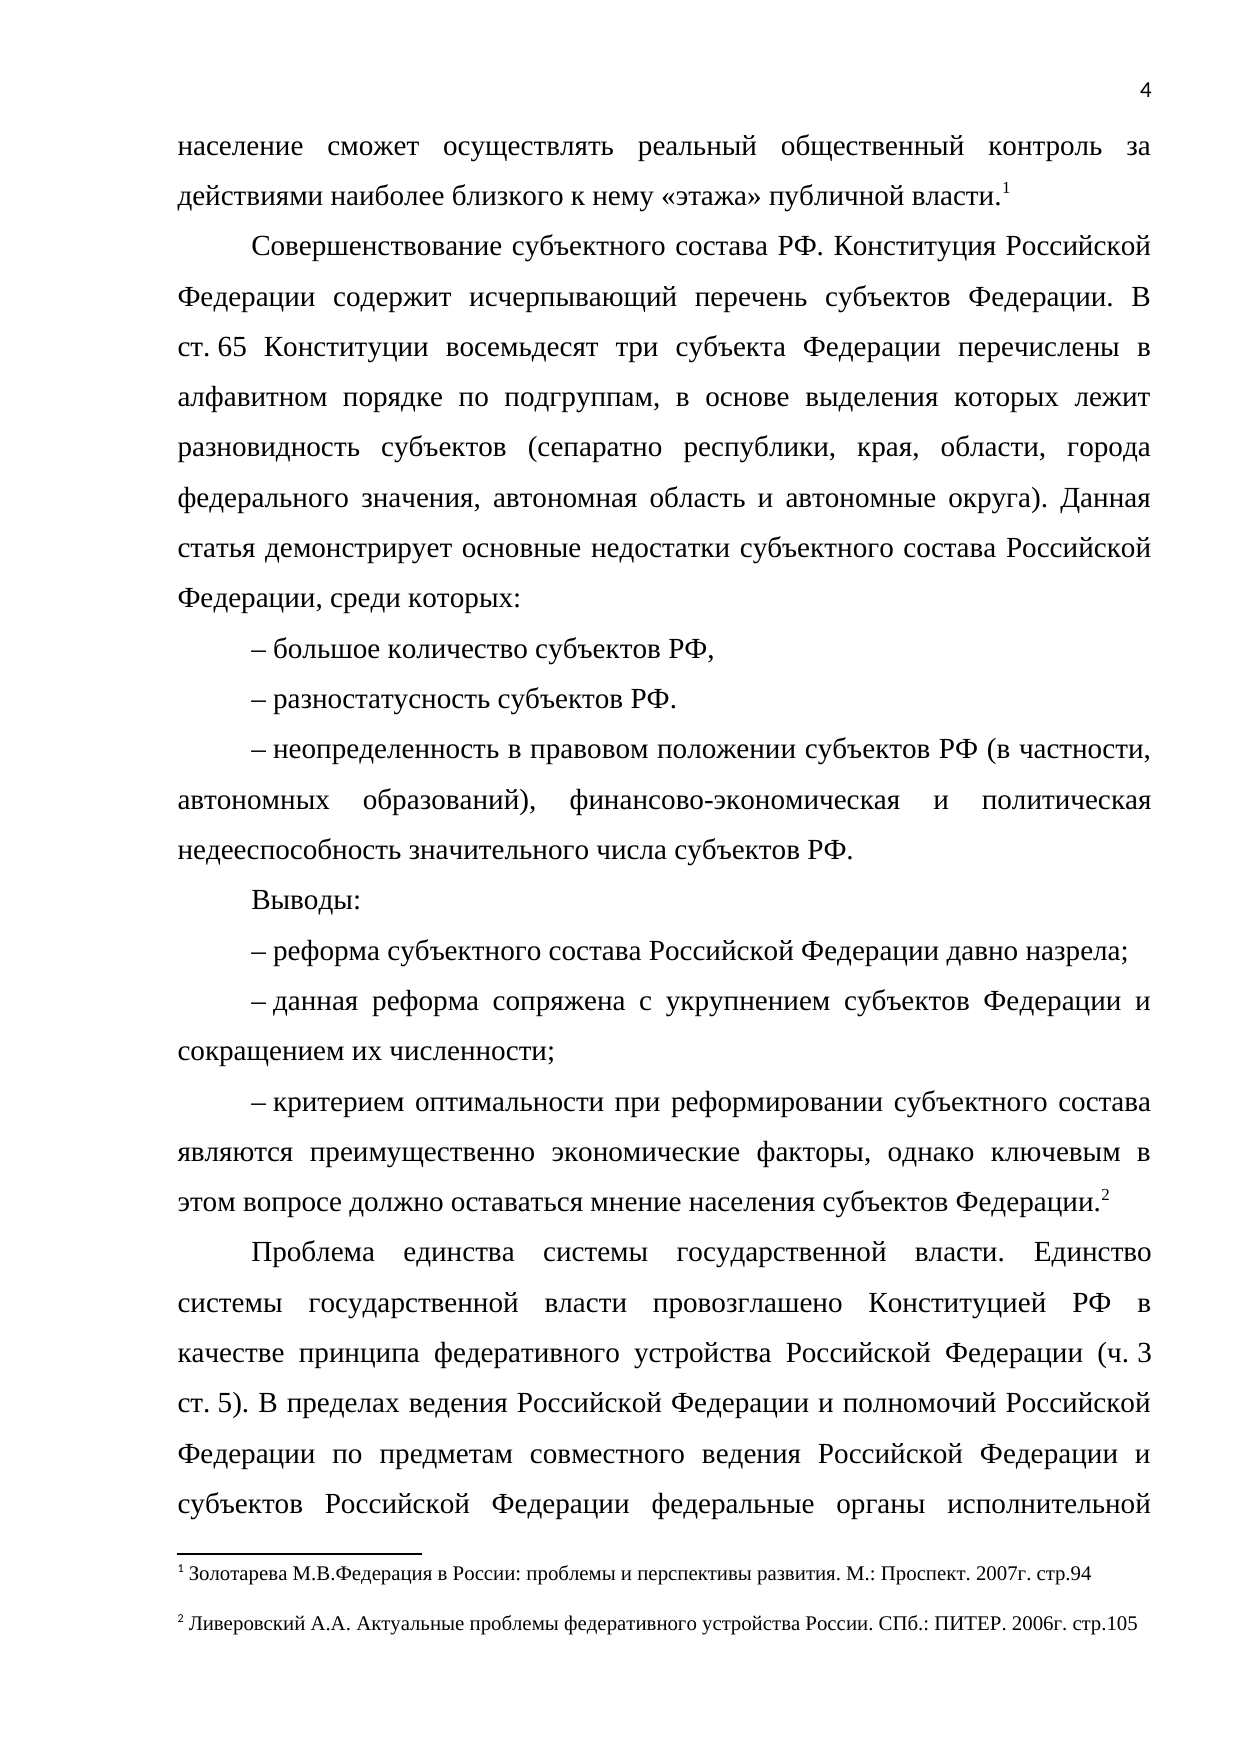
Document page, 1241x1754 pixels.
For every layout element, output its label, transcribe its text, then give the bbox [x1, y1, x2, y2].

text – разностатусность субъектов РФ. [177, 681, 1152, 715]
text Совершенствование субъектного состава РФ. Конституция Российской Федерации содержит исчерпывающий перечень субъектов Федерации. В ст. 65 Конституции восемьдесят три субъекта Федерации перечислены в алфавитном порядке по подгруппам, в основе выделения которых лежит разновидность субъектов (сепаратно республики, края, области, города федерального значения, автономная область и автономные округа). Данная статья демонстрирует основные недостатки субъектного состава Российской Федерации, среди которых: [177, 228, 1152, 614]
text – критерием оптимальности при реформировании субъектного состава являются преимущественно экономические факторы, однако ключевым в этом вопросе должно оставаться мнение населения субъектов Федерации. [177, 1084, 1152, 1218]
text – данная реформа сопряжена с укрупнением субъектов Федерации и сокращением их численности; [177, 983, 1152, 1067]
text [177, 1234, 1152, 1520]
text – большое количество субъектов РФ, [177, 631, 1152, 664]
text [177, 128, 1152, 212]
text Выводы: [177, 882, 1152, 916]
text – реформа субъектного состава Российской Федерации давно назрела; [177, 933, 1152, 966]
text – неопределенность в правовом положении субъектов РФ (в частности, автономных образований), финансово-экономическая и политическая недееспособность значительного числа субъектов РФ. [177, 731, 1152, 866]
